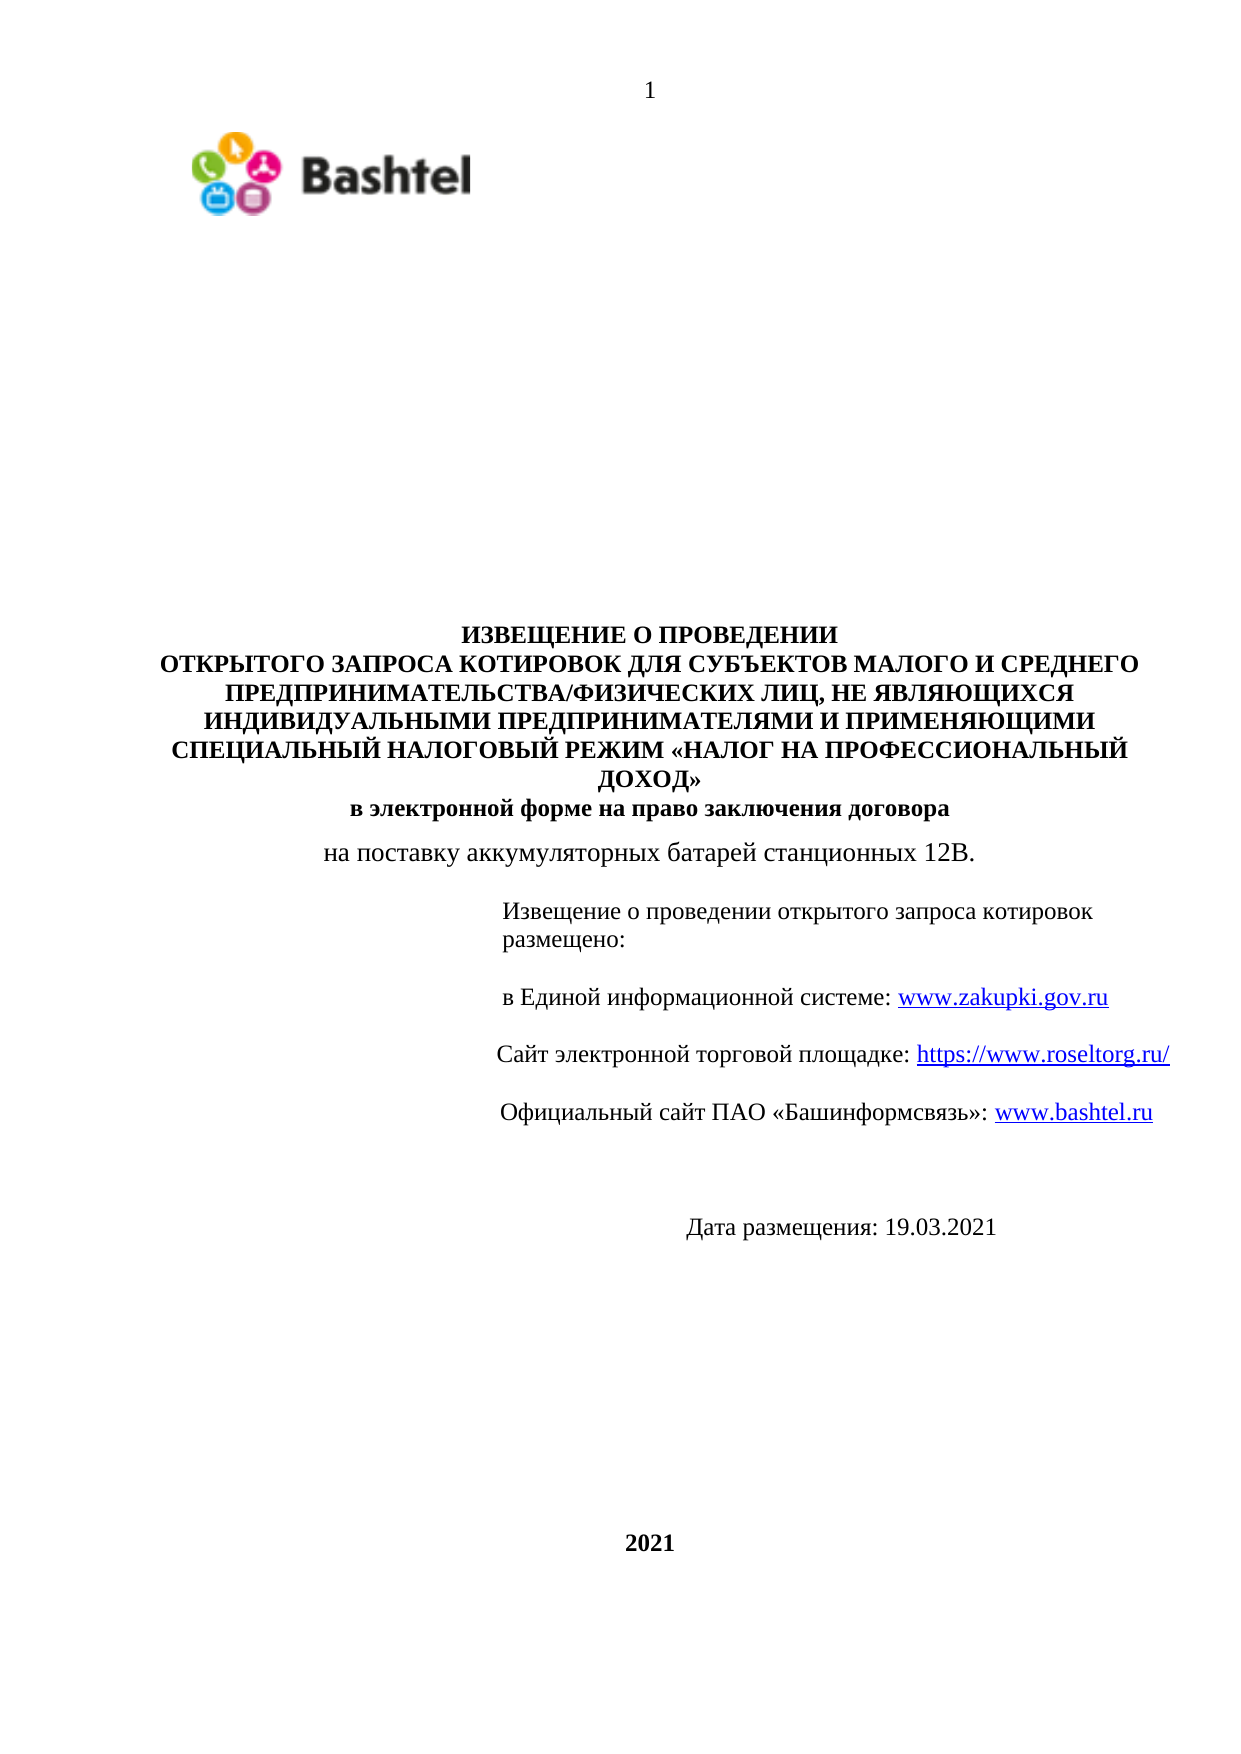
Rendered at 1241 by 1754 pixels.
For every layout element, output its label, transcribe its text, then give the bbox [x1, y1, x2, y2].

text в электронной форме на право заключения договора [118, 793, 1181, 821]
text 2021 [118, 1528, 1181, 1557]
text ИЗВЕЩЕНИЕ О ПРОВЕДЕНИИ [118, 620, 1181, 649]
text Извещение о проведении открытого запроса котировок размещено: [502, 896, 1181, 953]
text Дата размещения: 19.03.2021 [502, 1212, 1181, 1241]
picture [191, 132, 471, 216]
text на поставку аккумуляторных батарей станционных 12В. [118, 836, 1181, 867]
text в Единой информационной системе: www.zakupki.gov.ru [502, 982, 1181, 1011]
text ОТКРЫТОГО ЗАПРОСА КОТИРОВОК ДЛЯ СУБЪЕКТОВ МАЛОГО И СРЕДНЕГО ПРЕДПРИНИМАТЕЛЬСТВА/ФИЗИЧЕСКИХ ЛИЦ, НЕ ЯВЛЯЮЩИХСЯ ИНДИВИДУАЛЬНЫМИ ПРЕДПРИНИМАТЕЛЯМИ И ПРИМЕНЯЮЩИМИ СПЕЦИАЛЬНЫЙ НАЛОГОВЫЙ РЕЖИМ «НАЛОГ НА ПРОФЕССИОНАЛЬНЫЙ ДОХОД» [118, 649, 1181, 793]
text Сайт электронной торговой площадке: https://www.roseltorg.ru/ [490, 1039, 1181, 1068]
text Официальный сайт ПАО «Башинформсвязь»: www.bashtel.ru [487, 1097, 1181, 1126]
